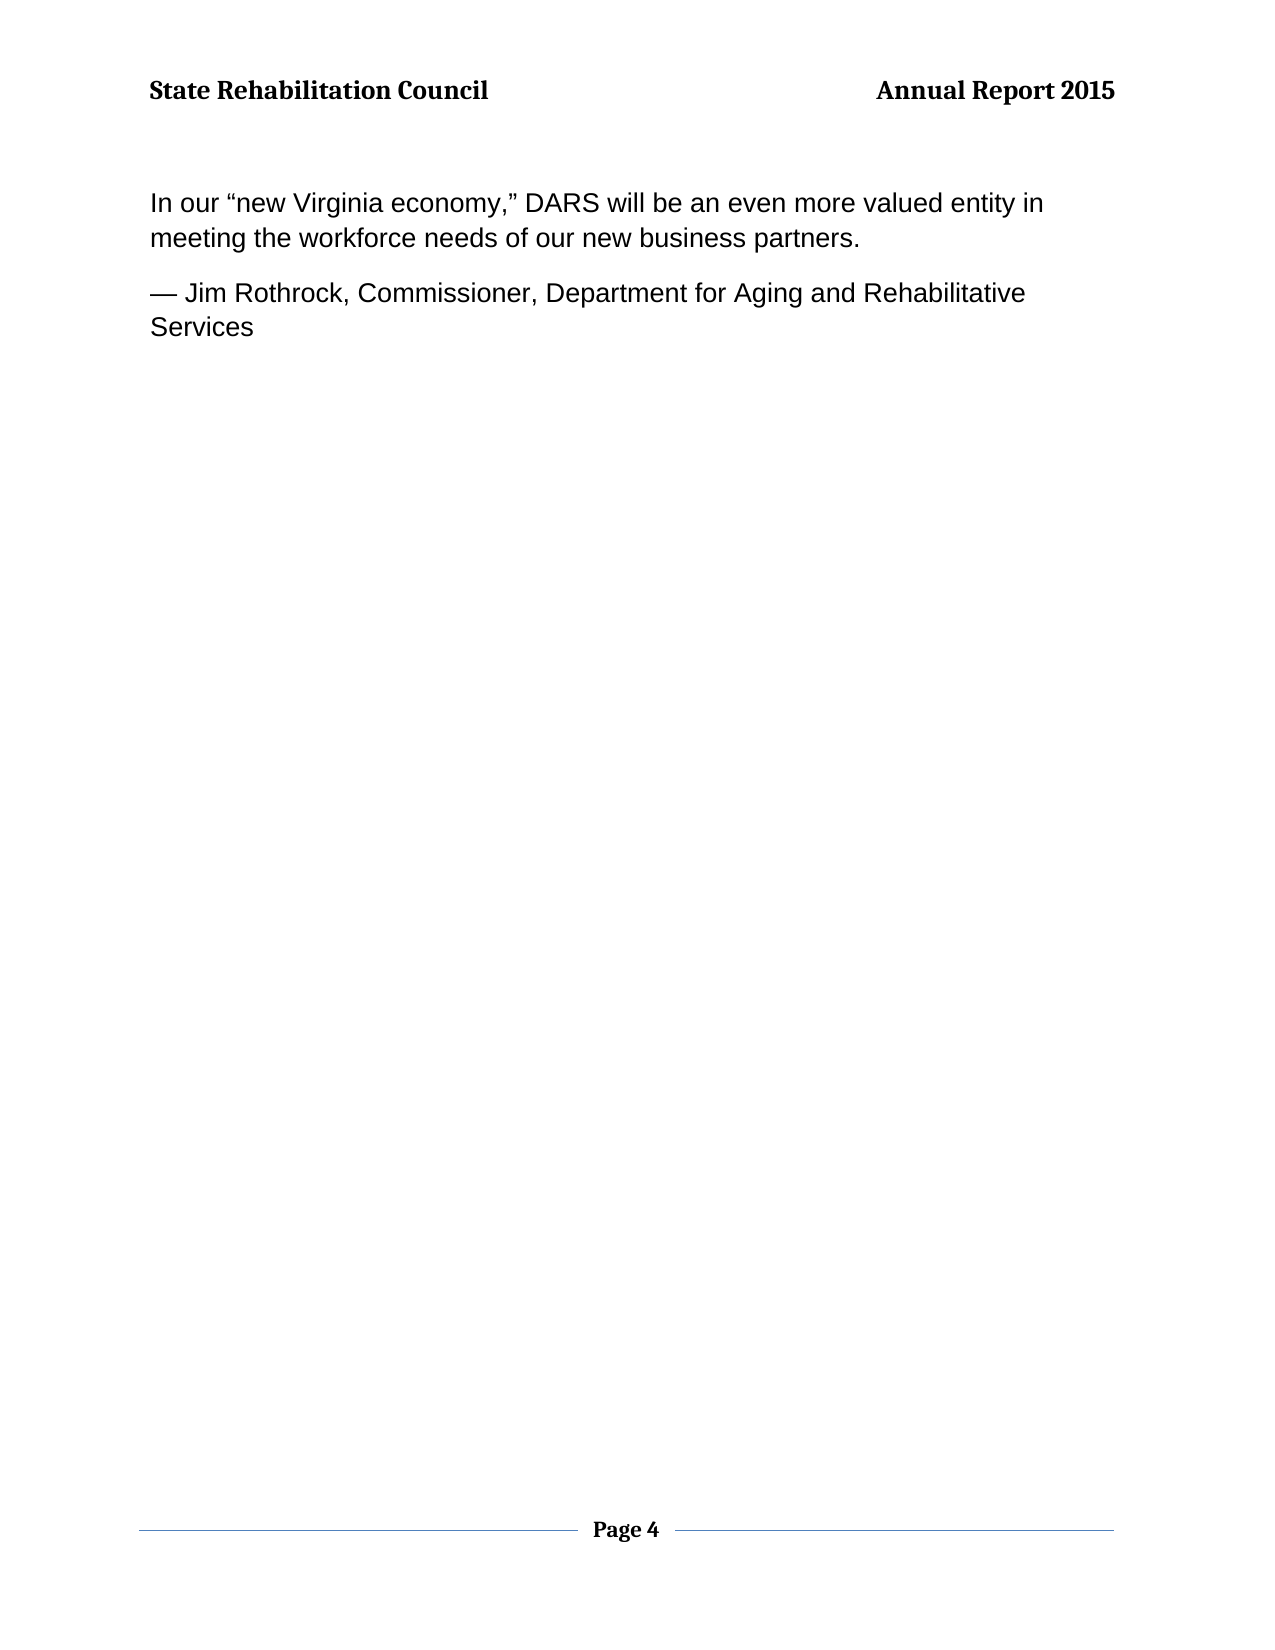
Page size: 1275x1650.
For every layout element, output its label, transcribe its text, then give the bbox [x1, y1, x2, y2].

text — Jim Rothrock, Commissioner, Department for Aging and Rehabilitative Services [150, 277, 1125, 343]
text In our “new Virginia economy,” DARS will be an even more valued entity in meeting the workforce needs of our new business partners. [150, 187, 1125, 253]
